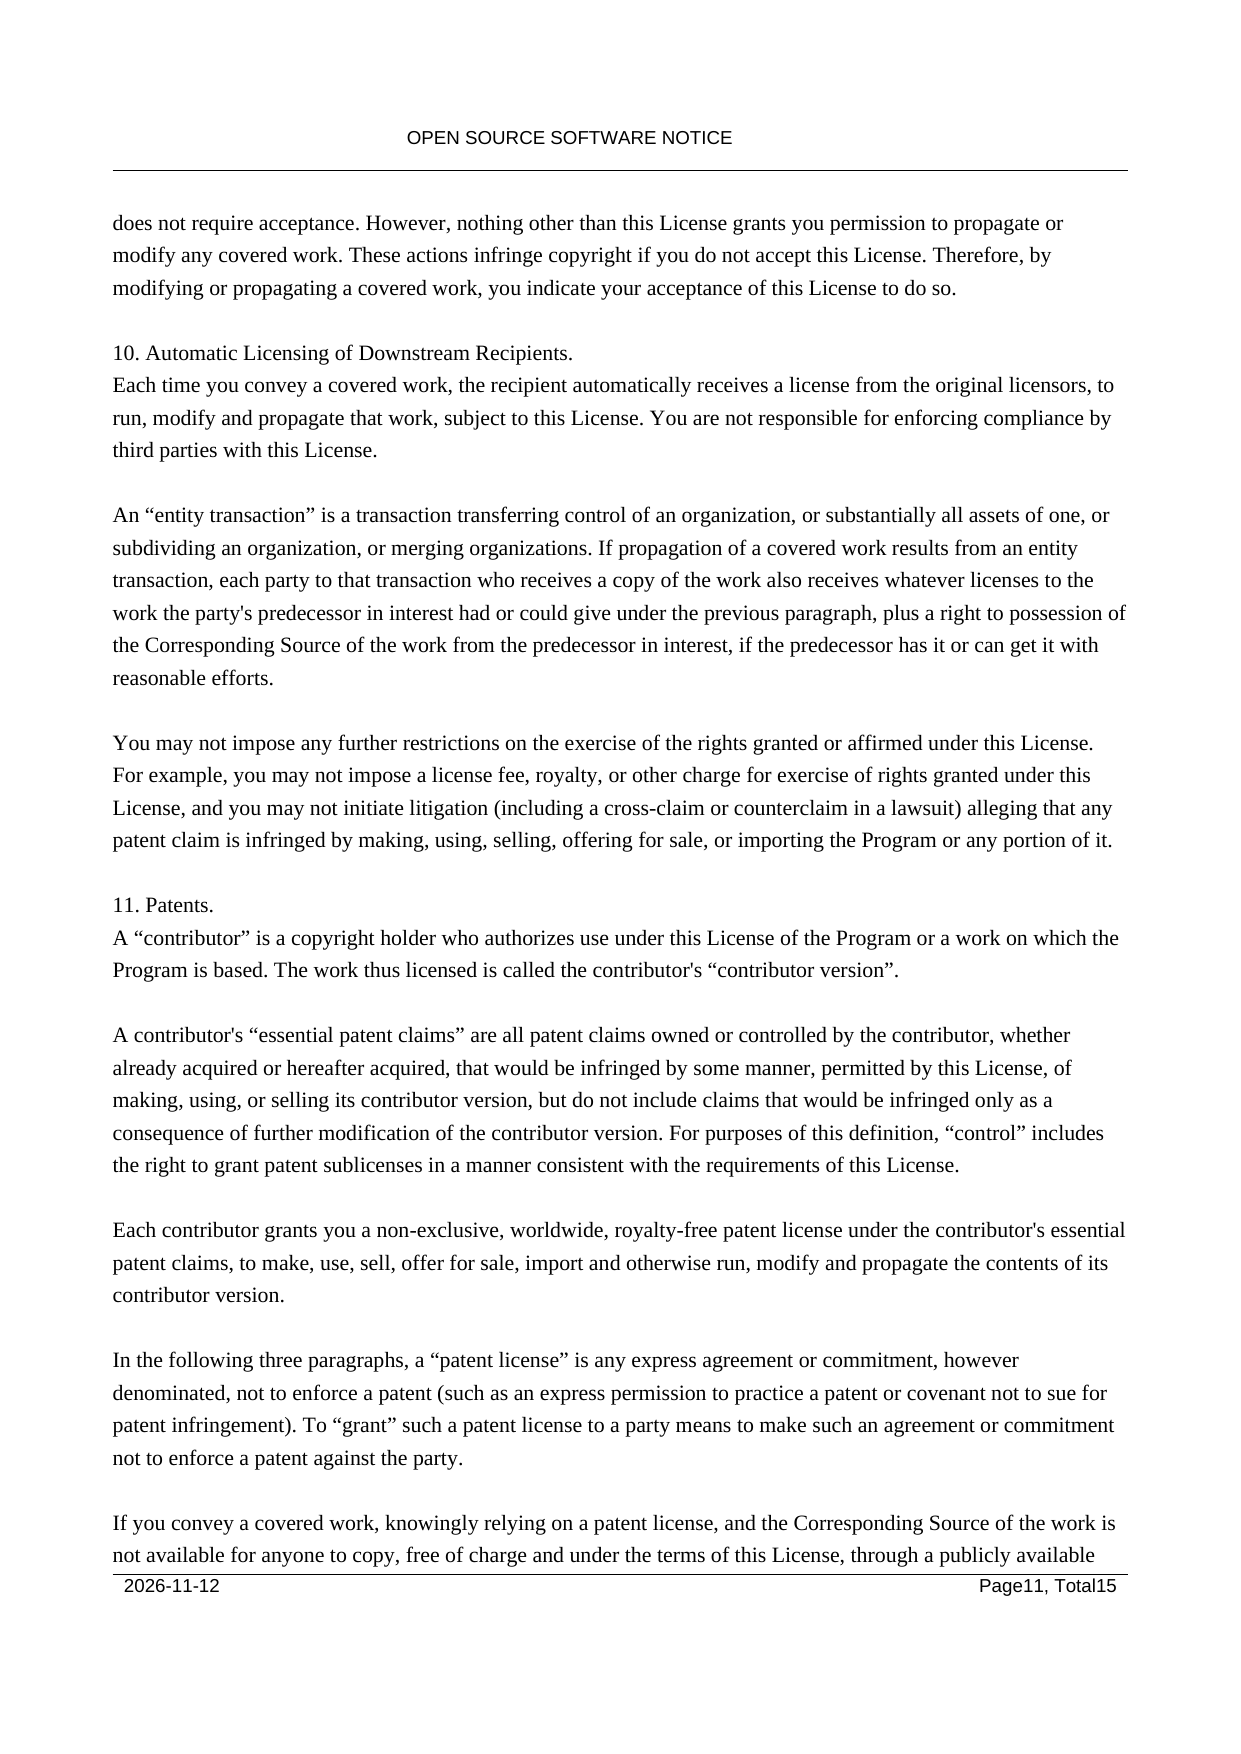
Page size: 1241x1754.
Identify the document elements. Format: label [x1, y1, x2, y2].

text [112, 206, 1128, 1571]
